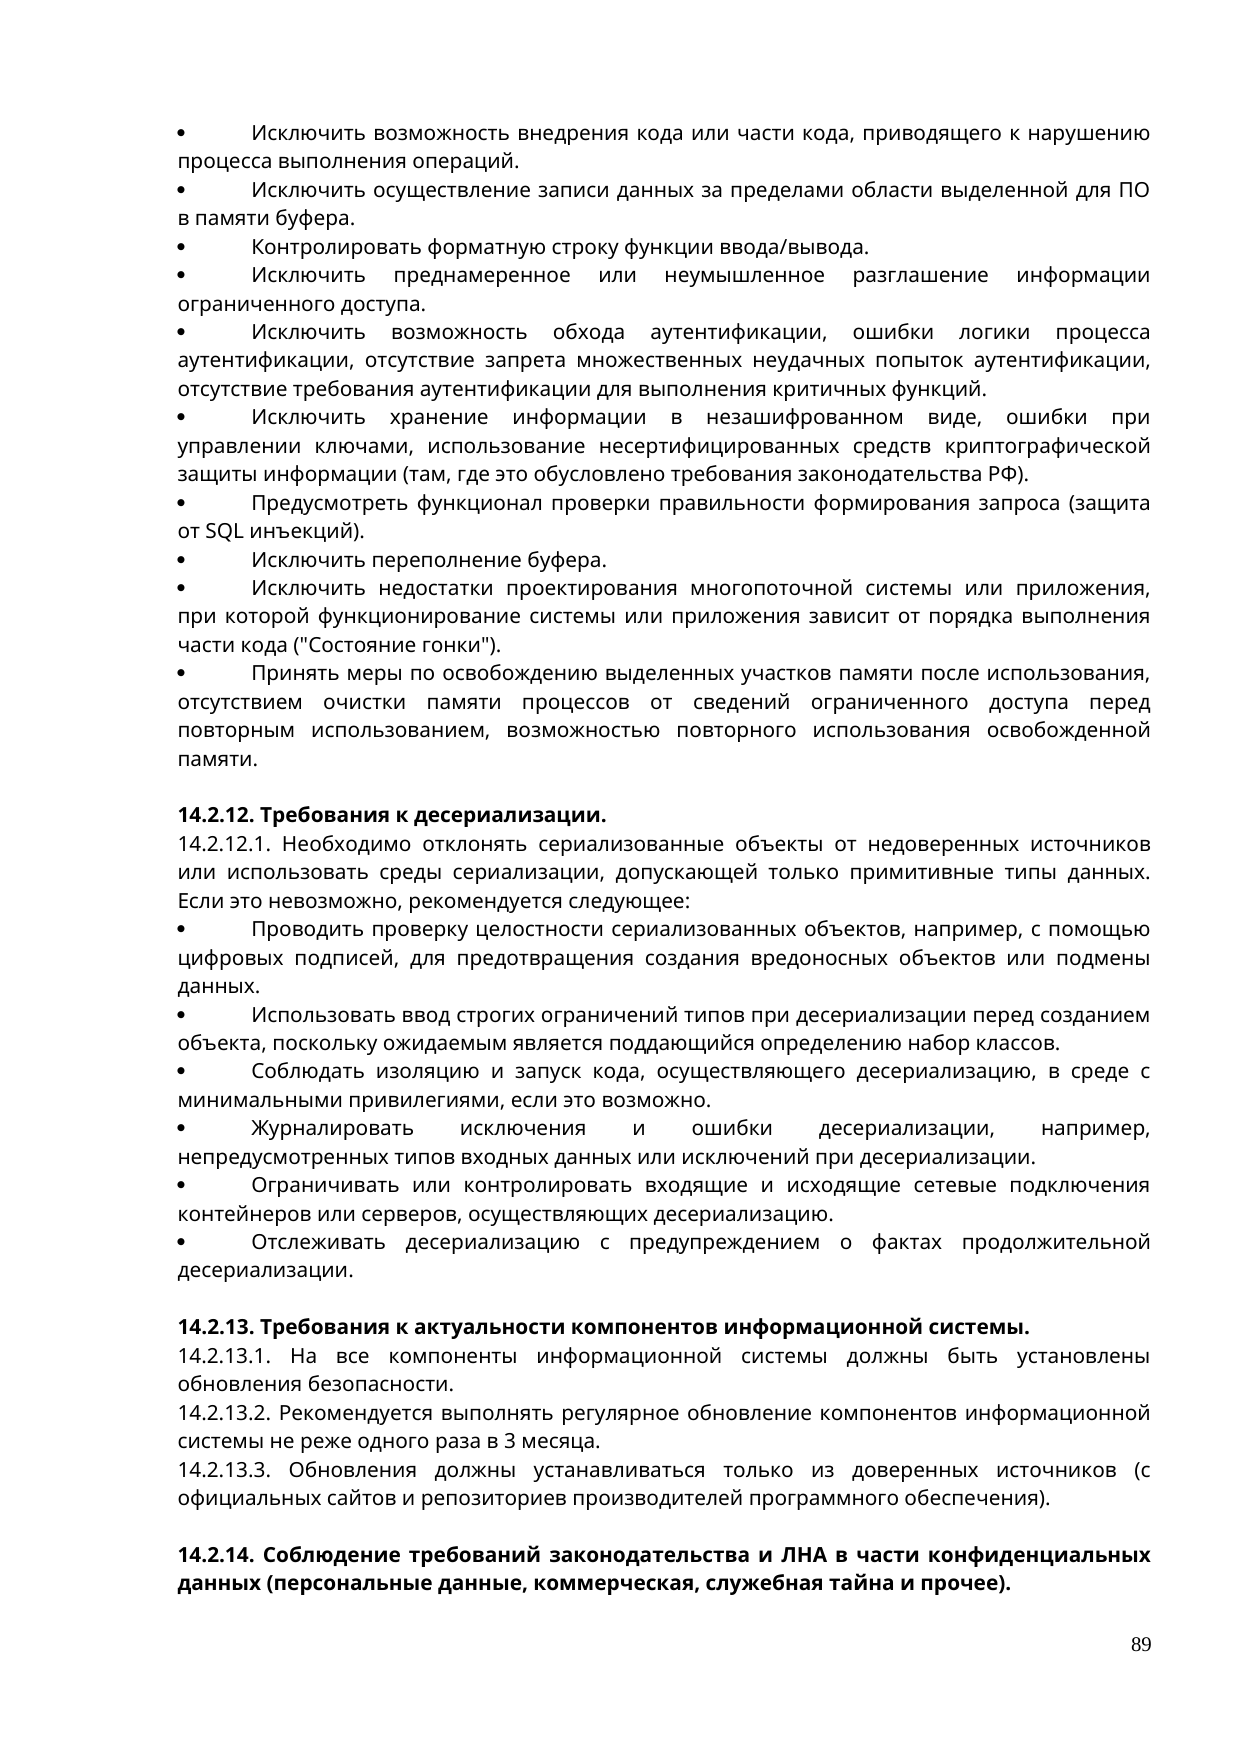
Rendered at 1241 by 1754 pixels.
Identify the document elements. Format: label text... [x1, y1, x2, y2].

list Исключить преднамеренное или неумышленное разглашение информации ограниченного доступа. [177, 260, 1152, 317]
text 14.2.14. Соблюдение требований законодательства и ЛНА в части конфиденциальных данных (персональные данные, коммерческая, служебная тайна и прочее). [177, 1540, 1152, 1597]
list Принять меры по освобождению выделенных участков памяти после использования, отсутствием очистки памяти процессов от сведений ограниченного доступа перед повторным использованием, возможностью повторного использования освобожденной памяти. [177, 658, 1152, 772]
text 14.2.13.3. Обновления должны устанавливаться только из доверенных источников (с официальных сайтов и репозиториев производителей программного обеспечения). [177, 1455, 1152, 1512]
text 14.2.13. Требования к актуальности компонентов информационной системы. [177, 1312, 1152, 1341]
text 14.2.12. Требования к десериализации. [177, 801, 1152, 829]
list Исключить переполнение буфера. [177, 545, 1152, 573]
list Предусмотреть функционал проверки правильности формирования запроса (защита от SQL инъекций). [177, 488, 1152, 545]
list Отслеживать десериализацию с предупреждением о фактах продолжительной десериализации. [177, 1227, 1152, 1284]
text 14.2.12.1. Необходимо отклонять сериализованные объекты от недоверенных источников или использовать среды сериализации, допускающей только примитивные типы данных. Если это невозможно, рекомендуется следующее: [177, 829, 1152, 914]
text 14.2.13.1. На все компоненты информационной системы должны быть установлены обновления безопасности. [177, 1341, 1152, 1398]
list Использовать ввод строгих ограничений типов при десериализации перед созданием объекта, поскольку ожидаемым является поддающийся определению набор классов. [177, 1000, 1152, 1057]
list Исключить недостатки проектирования многопоточной системы или приложения, при которой функционирование системы или приложения зависит от порядка выполнения части кода ("Состояние гонки"). [177, 573, 1152, 658]
list Проводить проверку целостности сериализованных объектов, например, с помощью цифровых подписей, для предотвращения создания вредоносных объектов или подмены данных. [177, 914, 1152, 1000]
list Исключить возможность внедрения кода или части кода, приводящего к нарушению процесса выполнения операций. [177, 118, 1152, 175]
list Соблюдать изоляцию и запуск кода, осуществляющего десериализацию, в среде с минимальными привилегиями, если это возможно. [177, 1057, 1152, 1113]
list Исключить осуществление записи данных за пределами области выделенной для ПО в памяти буфера. [177, 175, 1152, 232]
list Исключить возможность обхода аутентификации, ошибки логики процесса аутентификации, отсутствие запрета множественных неудачных попыток аутентификации, отсутствие требования аутентификации для выполнения критичных функций. [177, 317, 1152, 402]
list Ограничивать или контролировать входящие и исходящие сетевые подключения контейнеров или серверов, осуществляющих десериализацию. [177, 1170, 1152, 1227]
list Исключить хранение информации в незашифрованном виде, ошибки при управлении ключами, использование несертифицированных средств криптографической защиты информации (там, где это обусловлено требования законодательства РФ). [177, 402, 1152, 488]
list Контролировать форматную строку функции ввода/вывода. [177, 232, 1152, 260]
list Журналировать исключения и ошибки десериализации, например, непредусмотренных типов входных данных или исключений при десериализации. [177, 1113, 1152, 1170]
text 14.2.13.2. Рекомендуется выполнять регулярное обновление компонентов информационной системы не реже одного раза в 3 месяца. [177, 1398, 1152, 1455]
